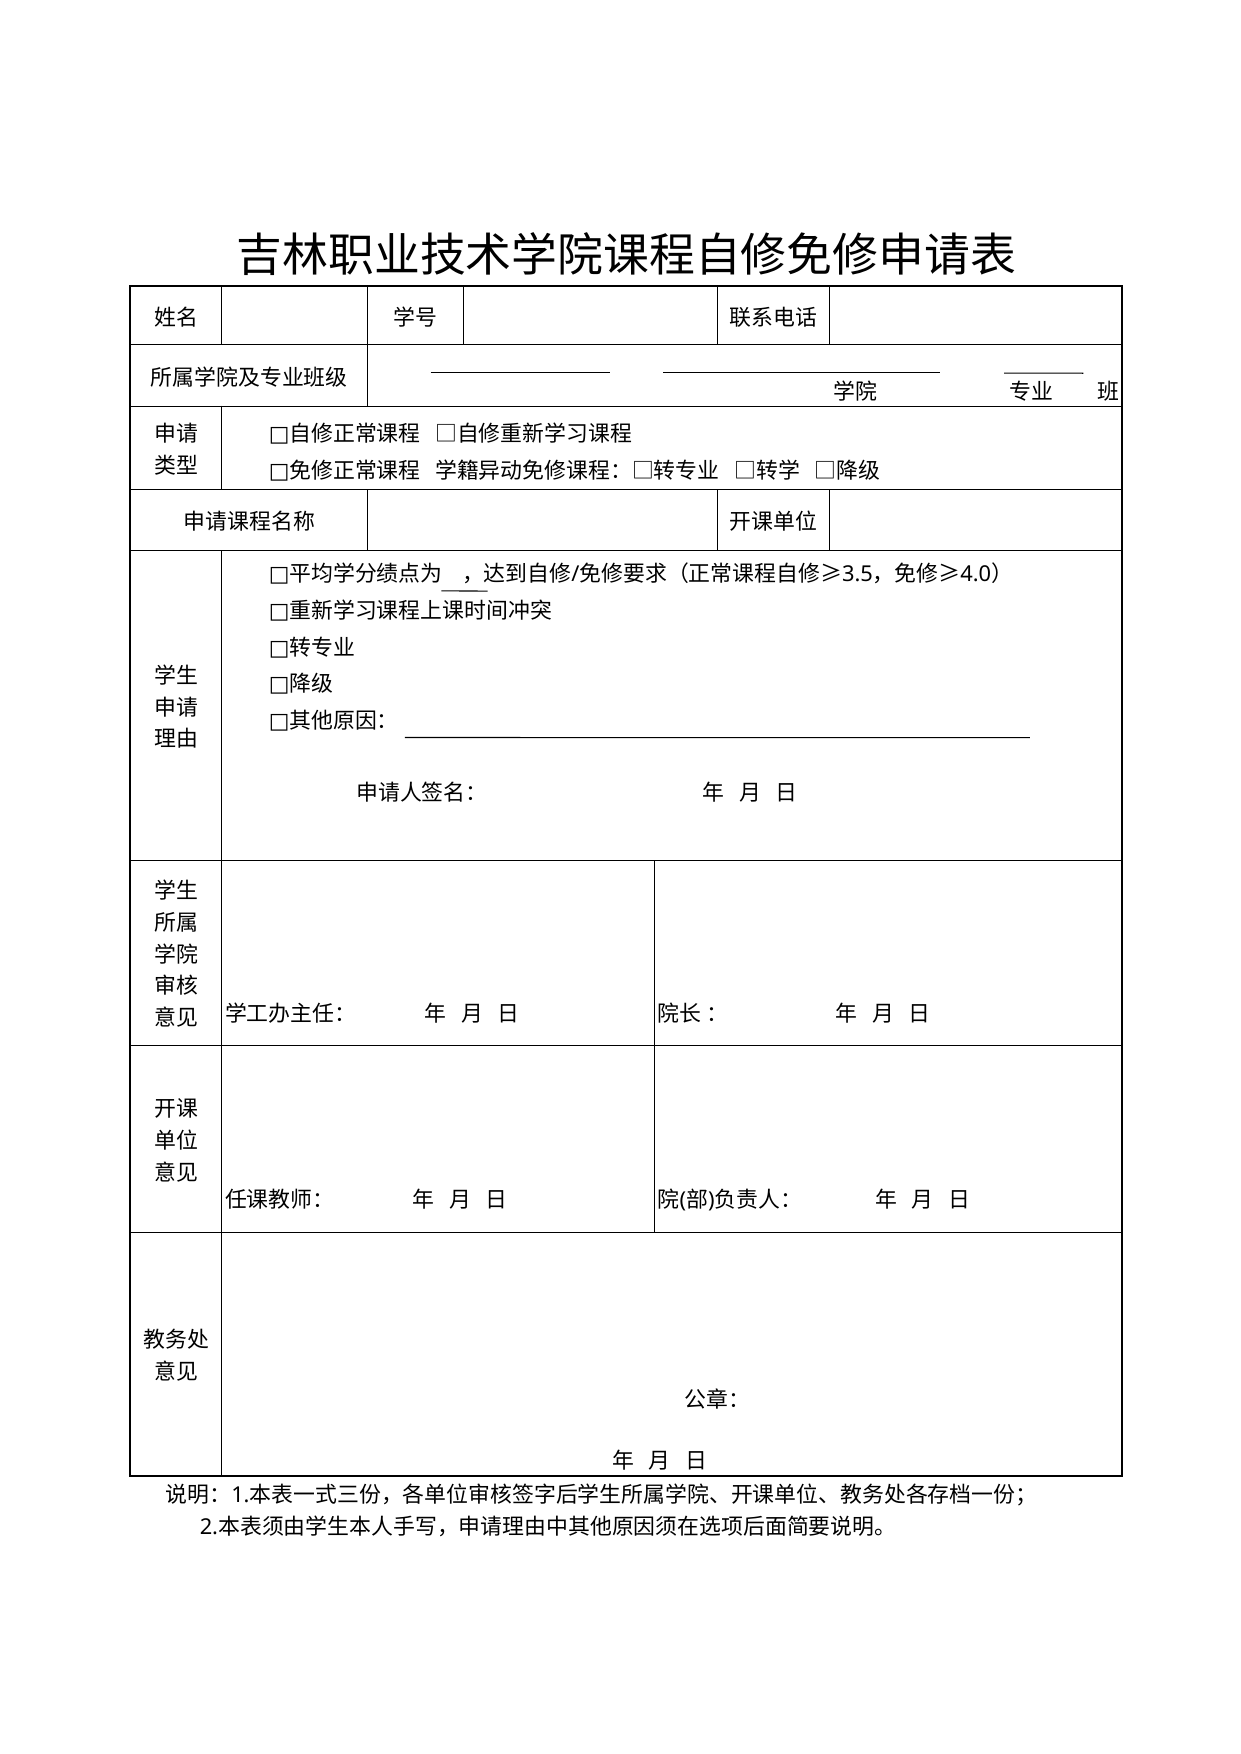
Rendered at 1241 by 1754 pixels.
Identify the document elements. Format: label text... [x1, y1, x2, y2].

table_cell 所属学院及专业班级 [131, 345, 367, 406]
table_cell 院(部)负责人： 年 月 日 [655, 1046, 1121, 1232]
table_cell 公章： 年 月 日 [222, 1233, 1121, 1475]
text 2.本表须由学生本人手写，申请理由中其他原因须在选项后面简要说明。 [165, 1509, 1087, 1541]
table_cell [368, 490, 717, 550]
table_cell 任课教师： 年 月 日 [222, 1046, 654, 1232]
text 吉林职业技术学院课程自修免修申请表 [165, 218, 1087, 285]
table_cell 开课 单位 意见 [131, 1046, 221, 1232]
table_cell [830, 490, 1121, 550]
table_header 联系电话 [718, 287, 829, 344]
table_cell 申请 类型 [131, 407, 221, 489]
table_cell □自修正常课程 □自修重新学习课程 □免修正常课程 学籍异动免修课程：□转专业 □转学 □降级 [222, 407, 1121, 489]
table_header [830, 287, 1121, 344]
table_cell □平均学分绩点为 ，达到自修/免修要求（正常课程自修≥3.5，免修≥4.0） □重新学习课程上课时间冲突 □转专业 □降级 □其他原因： 申请人签名： 年 月 日 [222, 551, 1121, 860]
table_header 学号 [368, 287, 463, 344]
table_cell 院长 ： 年 月 日 [655, 861, 1121, 1044]
table_cell 学院 专业 班 [368, 345, 1121, 406]
table_header 姓名 [131, 287, 221, 344]
table_cell 开课单位 [718, 490, 829, 550]
table_cell 教务处意见 [131, 1233, 221, 1475]
table_cell 申请课程名称 [131, 490, 367, 550]
table_header [222, 287, 367, 344]
table_cell 学工办主任： 年 月 日 [222, 861, 654, 1044]
text 说明：1.本表一式三份，各单位审核签字后学生所属学院、开课单位、教务处各存档一份； [165, 1477, 1087, 1509]
table_cell 学生 所属 学院 审核 意见 [131, 861, 221, 1044]
table_cell 学生 申请 理由 [131, 551, 221, 860]
table_header [464, 287, 717, 344]
